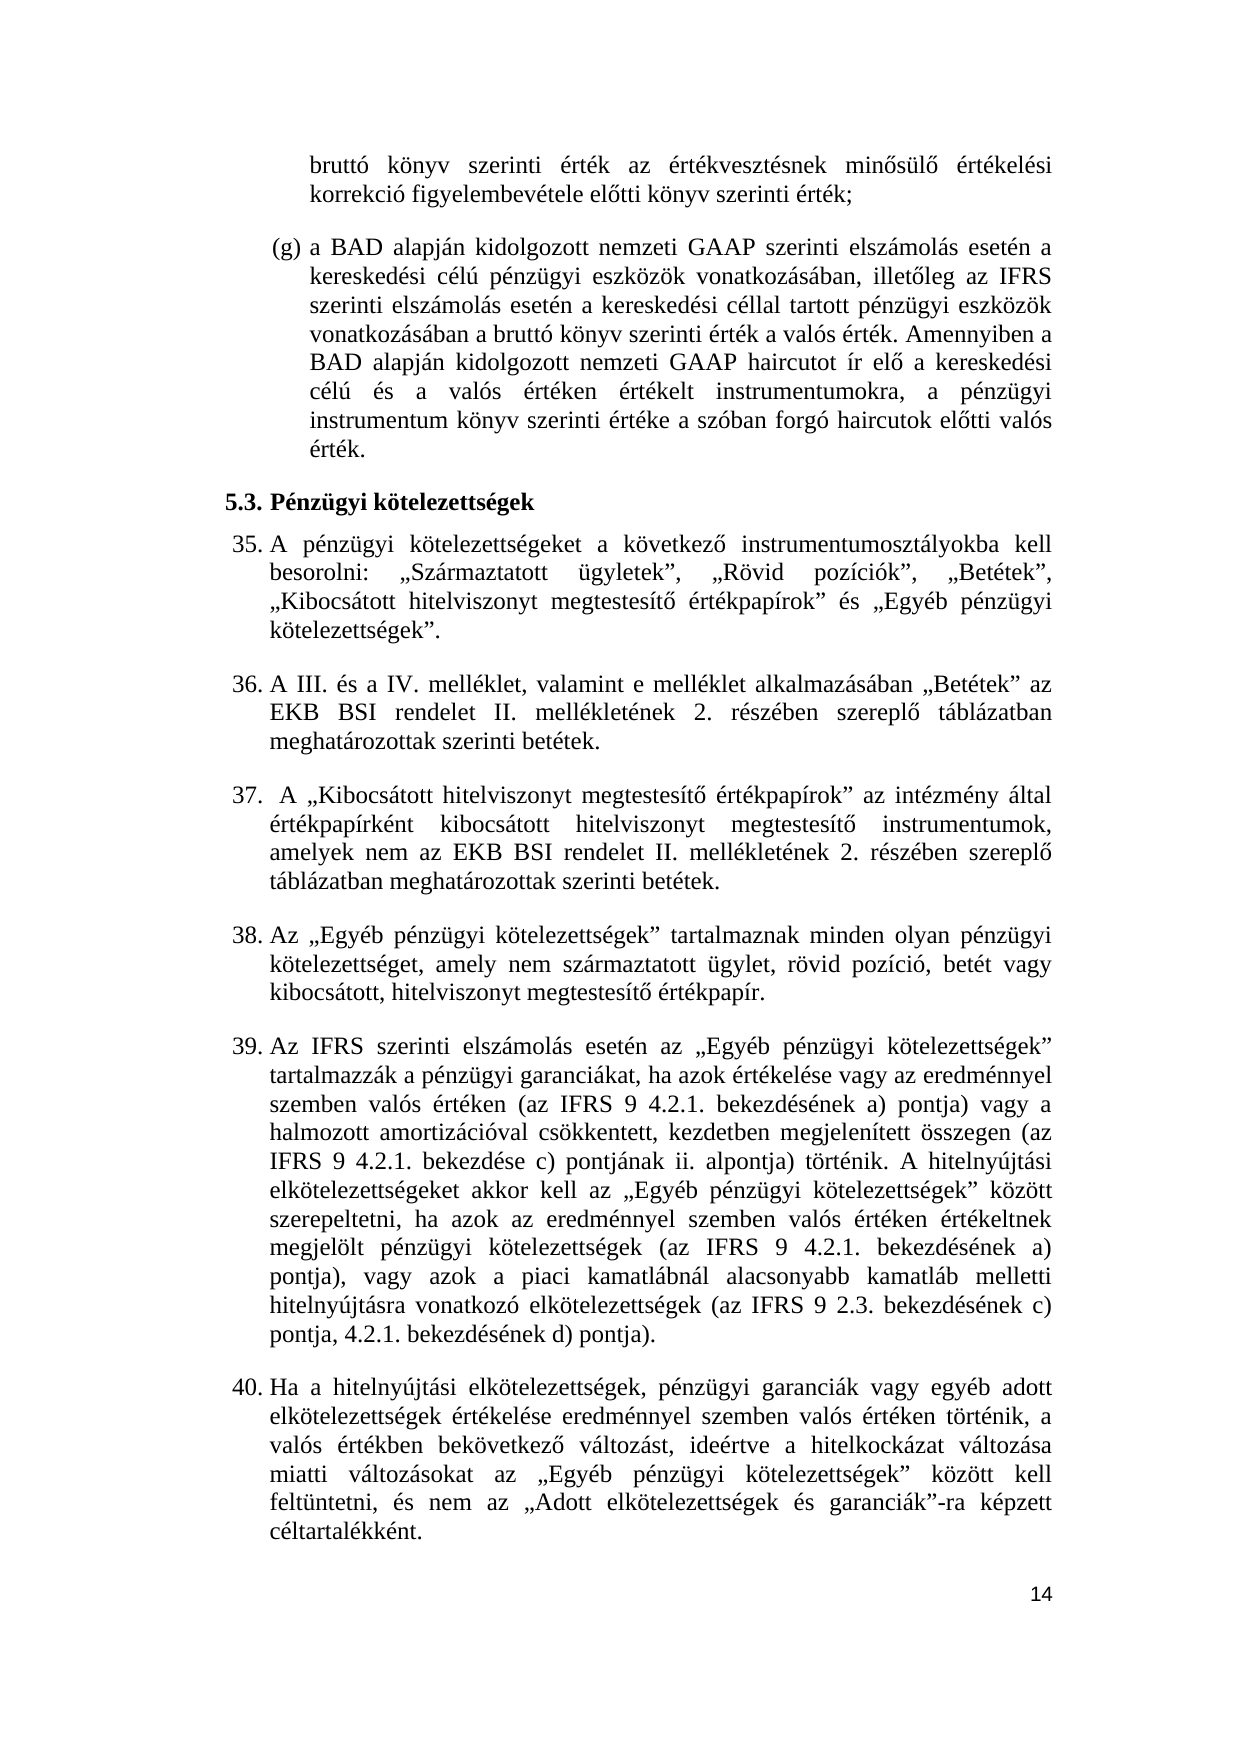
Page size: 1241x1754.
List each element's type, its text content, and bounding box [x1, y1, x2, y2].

text Az IFRS szerinti elszámolás esetén az „Egyéb pénzügyi kötelezettségek” tartalmazzák a pénzügyi garanciákat, ha azok értékelése vagy az eredménnyel szemben valós értéken (az IFRS 9 4.2.1. bekezdésének a) pontja) vagy a halmozott amortizációval csökkentett, kezdetben megjelenített összegen (az IFRS 9 4.2.1. bekezdése c) pontjának ii. alpontja) történik. A hitelnyújtási elkötelezettségeket akkor kell az „Egyéb pénzügyi kötelezettségek” között szerepeltetni, ha azok az eredménnyel szemben valós értéken értékeltnek megjelölt pénzügyi kötelezettségek (az IFRS 9 4.2.1. bekezdésének a) pontja), vagy azok a piaci kamatlábnál alacsonyabb kamatláb melletti hitelnyújtásra vonatkozó elkötelezettségek (az IFRS 9 2.3. bekezdésének c) pontja, 4.2.1. bekezdésének d) pontja). [232, 1031, 1053, 1347]
text A pénzügyi kötelezettségeket a következő instrumentumosztályokba kell besorolni: „Származtatott ügyletek”, „Rövid pozíciók”, „Betétek”, „Kibocsátott hitelviszonyt megtestesítő értékpapírok” és „Egyéb pénzügyi kötelezettségek”. [232, 529, 1053, 644]
list a BAD alapján kidolgozott nemzeti GAAP szerinti elszámolás esetén a kereskedési célú pénzügyi eszközök vonatkozásában, illetőleg az IFRS szerinti elszámolás esetén a kereskedési céllal tartott pénzügyi eszközök vonatkozásában a bruttó könyv szerinti érték a valós érték. Amennyiben a BAD alapján kidolgozott nemzeti GAAP haircutot ír elő a kereskedési célú és a valós értéken értékelt instrumentumokra, a pénzügyi instrumentum könyv szerinti értéke a szóban forgó haircutok előtti valós érték. [272, 232, 1053, 462]
text Az „Egyéb pénzügyi kötelezettségek” tartalmaznak minden olyan pénzügyi kötelezettséget, amely nem származtatott ügylet, rövid pozíció, betét vagy kibocsátott, hitelviszonyt megtestesítő értékpapír. [232, 920, 1053, 1006]
text A III. és a IV. melléklet, valamint e melléklet alkalmazásában „Betétek” az EKB BSI rendelet II. mellékletének 2. részében szereplő táblázatban meghatározottak szerinti betétek. [232, 669, 1053, 755]
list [272, 150, 1053, 207]
text A „Kibocsátott hitelviszonyt megtestesítő értékpapírok” az intézmény által értékpapírként kibocsátott hitelviszonyt megtestesítő instrumentumok, amelyek nem az EKB BSI rendelet II. mellékletének 2. részében szereplő táblázatban meghatározottak szerinti betétek. [232, 780, 1053, 895]
text Ha a hitelnyújtási elkötelezettségek, pénzügyi garanciák vagy egyéb adott elkötelezettségek értékelése eredménnyel szemben valós értéken történik, a valós értékben bekövetkező változást, ideértve a hitelkockázat változása miatti változásokat az „Egyéb pénzügyi kötelezettségek” között kell feltüntetni, és nem az „Adott elkötelezettségek és garanciák”-ra képzett céltartalékként. [232, 1372, 1053, 1545]
subtitle Pénzügyi kötelezettségek [225, 487, 1053, 516]
